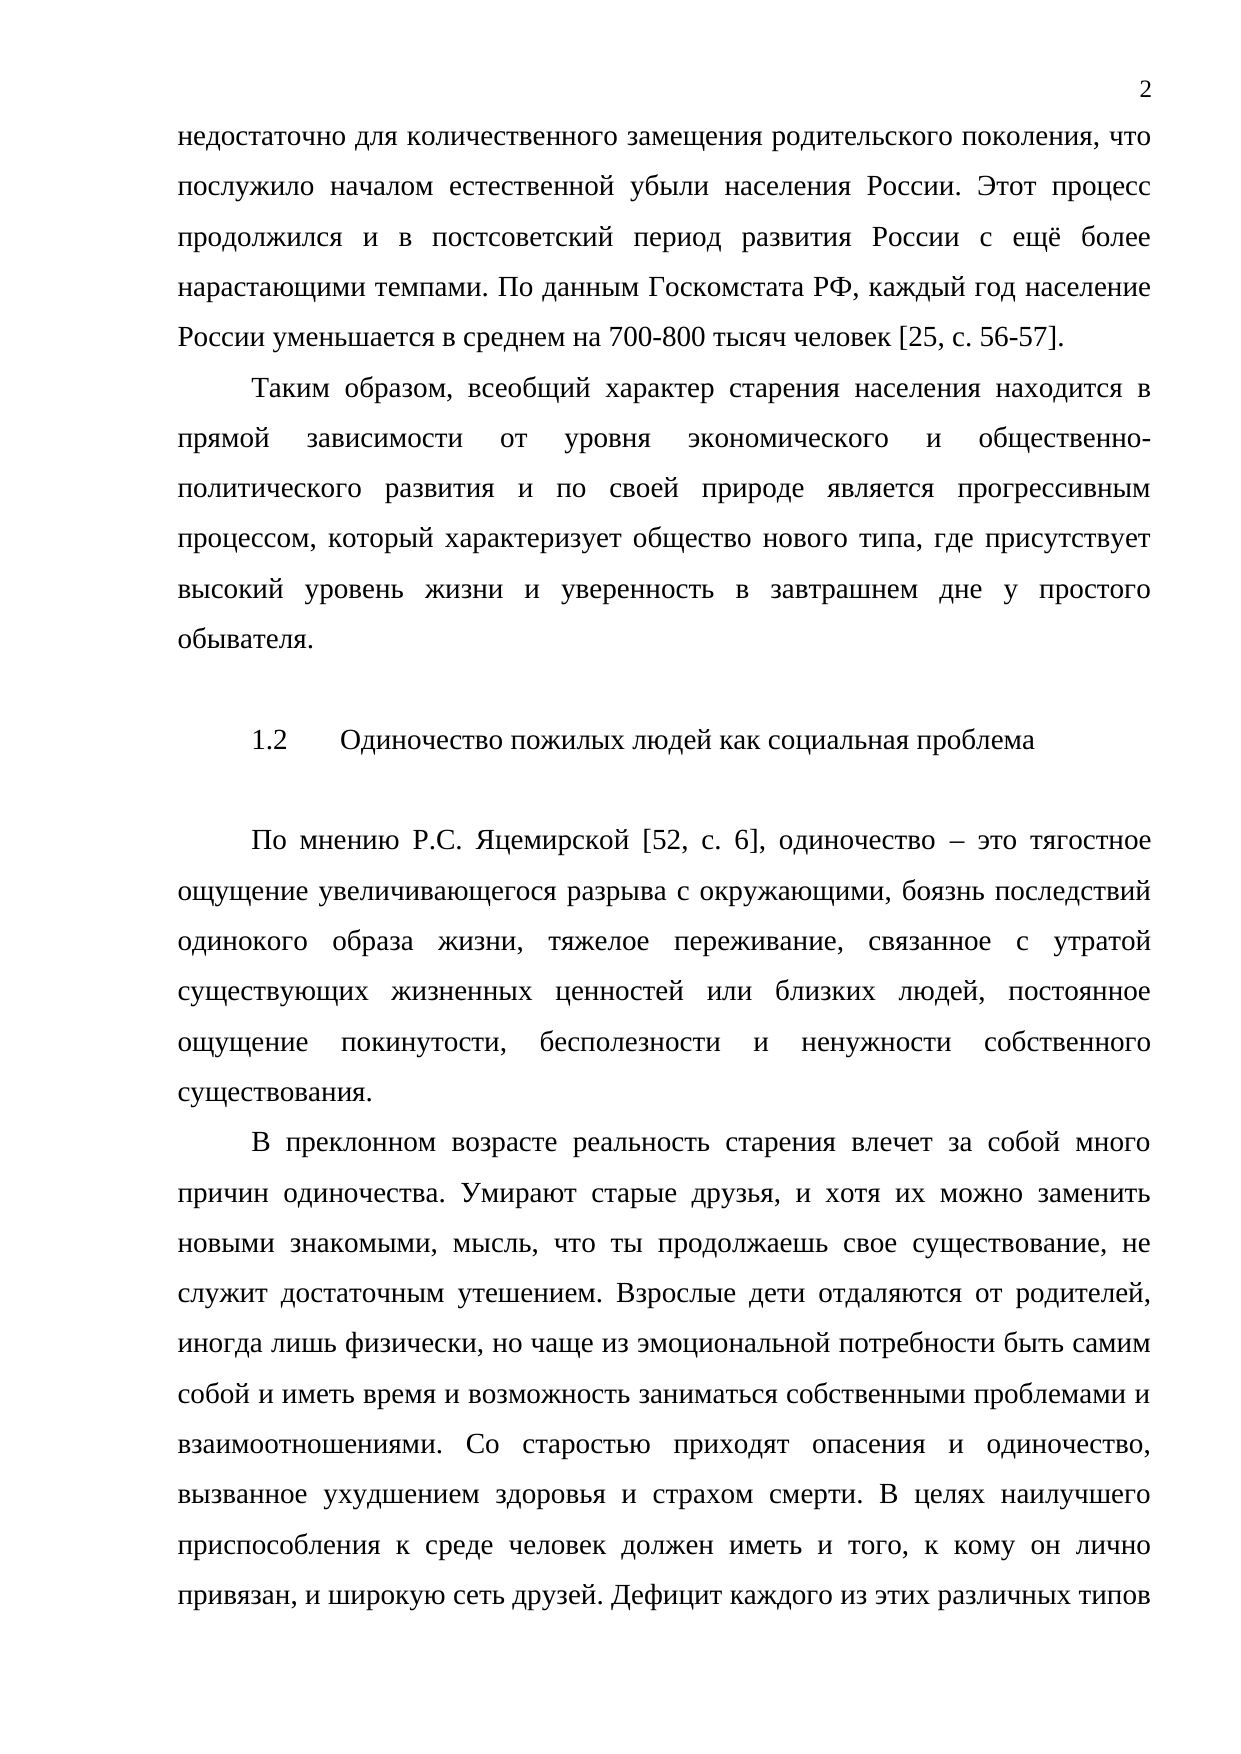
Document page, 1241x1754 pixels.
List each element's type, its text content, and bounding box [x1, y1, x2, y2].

list Одиночество пожилых людей как социальная проблема [177, 722, 1152, 755]
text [177, 118, 1152, 353]
text По мнению Р.С. Яцемирской [52, с. 6], одиночество – это тягостное ощущение увеличивающегося разрыва с окружающими, боязнь последствий одинокого образа жизни, тяжелое переживание, связанное с утратой существующих жизненных ценностей или близких людей, постоянное ощущение покинутости, бесполезности и ненужности собственного существования. [177, 822, 1152, 1108]
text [177, 1124, 1152, 1611]
text Таким образом, всеобщий характер старения населения находится в прямой зависимости от уровня экономического и общественно-политического развития и по своей природе является прогрессивным процессом, который характеризует общество нового типа, где присутствует высокий уровень жизни и уверенность в завтрашнем дне у простого обывателя. [177, 370, 1152, 655]
